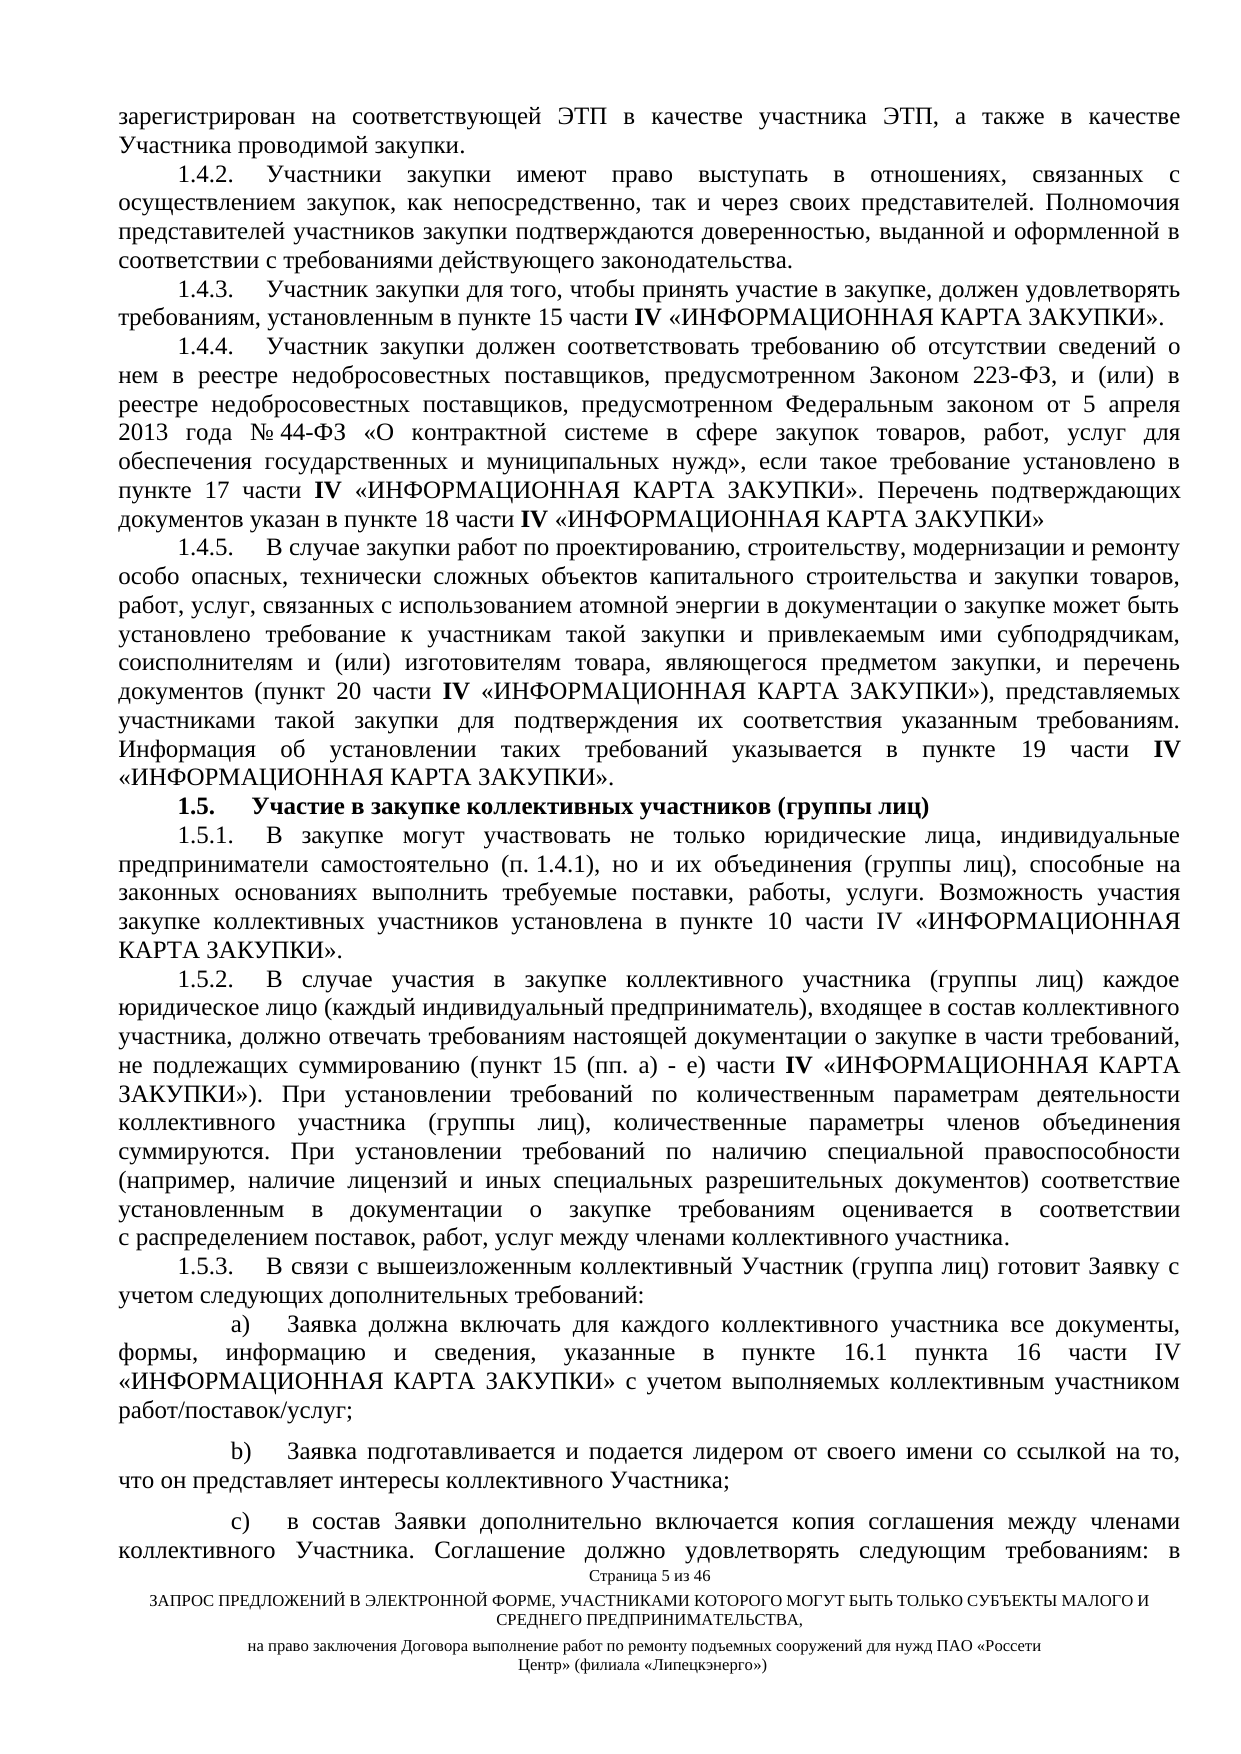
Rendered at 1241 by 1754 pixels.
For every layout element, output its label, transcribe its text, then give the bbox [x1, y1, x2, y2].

subtitle В закупке могут участвовать не только юридические лица, индивидуальные предприниматели самостоятельно (п. 1.4.1), но и их объединения (группы лиц), способные на законных основаниях выполнить требуемые поставки, работы, услуги. Возможность участия закупке коллективных участников установлена в пункте 10 части IV «ИНФОРМАЦИОННАЯ КАРТА ЗАКУПКИ». [118, 820, 1181, 964]
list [118, 1506, 1181, 1564]
subtitle Участник закупки для того, чтобы принять участие в закупке, должен удовлетворять требованиям, установленным в пункте 15 части IV «ИНФОРМАЦИОННАЯ КАРТА ЗАКУПКИ». [118, 274, 1181, 331]
subtitle В случае закупки работ по проектированию, строительству, модернизации и ремонту особо опасных, технически сложных объектов капитального строительства и закупки товаров, работ, услуг, связанных с использованием атомной энергии в документации о закупке может быть установлено требование к участникам такой закупки и привлекаемым ими субподрядчикам, соисполнителям и (или) изготовителям товара, являющегося предметом закупки, и перечень документов (пункт 20 части IV «ИНФОРМАЦИОННАЯ КАРТА ЗАКУПКИ»), представляемых участниками такой закупки для подтверждения их соответствия указанным требованиям. Информация об установлении таких требований указывается в пункте 19 части IV «ИНФОРМАЦИОННАЯ КАРТА ЗАКУПКИ». [118, 532, 1181, 791]
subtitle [118, 101, 1181, 159]
list Заявка подготавливается и подается лидером от своего имени со ссылкой на то, что он представляет интересы коллективного Участника; [118, 1436, 1181, 1494]
subtitle Участие в закупке коллективных участников (группы лиц) [118, 791, 1181, 820]
subtitle Участник закупки должен соответствовать требованию об отсутствии сведений о нем в реестре недобросовестных поставщиков, предусмотренном Законом 223-ФЗ, и (или) в реестре недобросовестных поставщиков, предусмотренном Федеральным законом от 5 апреля 2013 года № 44-ФЗ «О контрактной системе в сфере закупок товаров, работ, услуг для обеспечения государственных и муниципальных нужд», если такое требование установлено в пункте 17 части IV «ИНФОРМАЦИОННАЯ КАРТА ЗАКУПКИ». Перечень подтверждающих документов указан в пункте 18 части IV «ИНФОРМАЦИОННАЯ КАРТА ЗАКУПКИ» [118, 331, 1181, 532]
subtitle Участники закупки имеют право выступать в отношениях, связанных с осуществлением закупок, как непосредственно, так и через своих представителей. Полномочия представителей участников закупки подтверждаются доверенностью, выданной и оформленной в соответствии с требованиями действующего законодательства. [118, 159, 1181, 274]
list Заявка должна включать для каждого коллективного участника все документы, формы, информацию и сведения, указанные в пункте 16.1 пункта 16 части IV «ИНФОРМАЦИОННАЯ КАРТА ЗАКУПКИ» с учетом выполняемых коллективным участником работ/поставок/услуг; [118, 1309, 1181, 1424]
subtitle В связи с вышеизложенным коллективный Участник (группа лиц) готовит Заявку с учетом следующих дополнительных требований: [118, 1251, 1181, 1309]
subtitle В случае участия в закупке коллективного участника (группы лиц) каждое юридическое лицо (каждый индивидуальный предприниматель), входящее в состав коллективного участника, должно отвечать требованиям настоящей документации о закупке в части требований, не подлежащих суммированию (пункт 15 (пп. а) - е) части IV «ИНФОРМАЦИОННАЯ КАРТА ЗАКУПКИ»). При установлении требований по количественным параметрам деятельности коллективного участника (группы лиц), количественные параметры членов объединения суммируются. При установлении требований по наличию специальной правоспособности (например, наличие лицензий и иных специальных разрешительных документов) соответствие установленным в документации о закупке требованиям оценивается в соответствии с распределением поставок, работ, услуг между членами коллективного участника. [118, 964, 1181, 1251]
